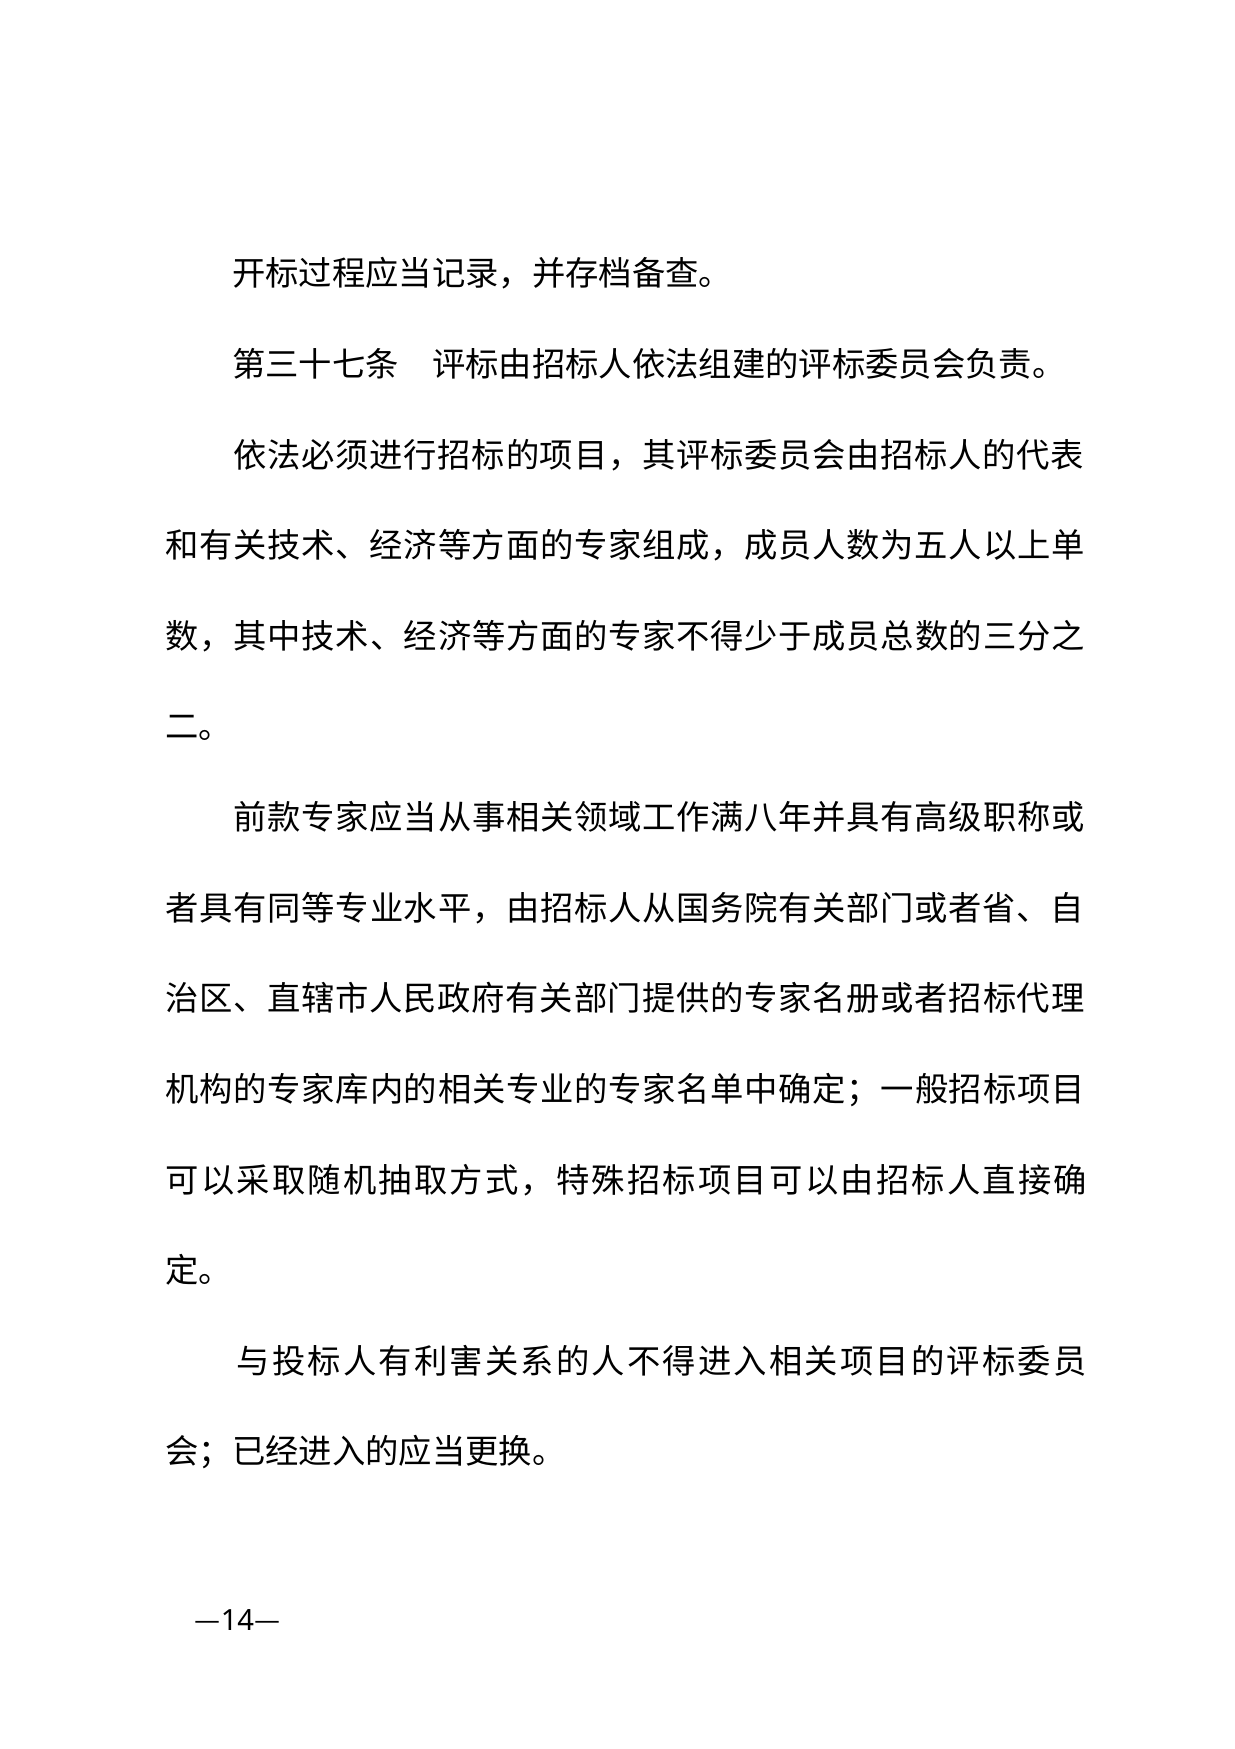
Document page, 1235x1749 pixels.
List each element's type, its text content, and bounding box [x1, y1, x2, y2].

text 与投标人有利害关系的人不得进入相关项目的评标委员会；已经进入的应当更换。 [165, 1313, 1087, 1495]
text 依法必须进行招标的项目，其评标委员会由招标人的代表和有关技术、经济等方面的专家组成，成员人数为五人以上单数，其中技术、经济等方面的专家不得少于成员总数的三分之二。 [165, 407, 1087, 770]
text 开标过程应当记录，并存档备查。 [165, 226, 1087, 317]
text 前款专家应当从事相关领域工作满八年并具有高级职称或者具有同等专业水平，由招标人从国务院有关部门或者省、自治区、直辖市人民政府有关部门提供的专家名册或者招标代理机构的专家库内的相关专业的专家名单中确定；一般招标项目可以采取随机抽取方式，特殊招标项目可以由招标人直接确定。 [165, 770, 1087, 1313]
text 第三十七条 评标由招标人依法组建的评标委员会负责。 [165, 317, 1087, 407]
